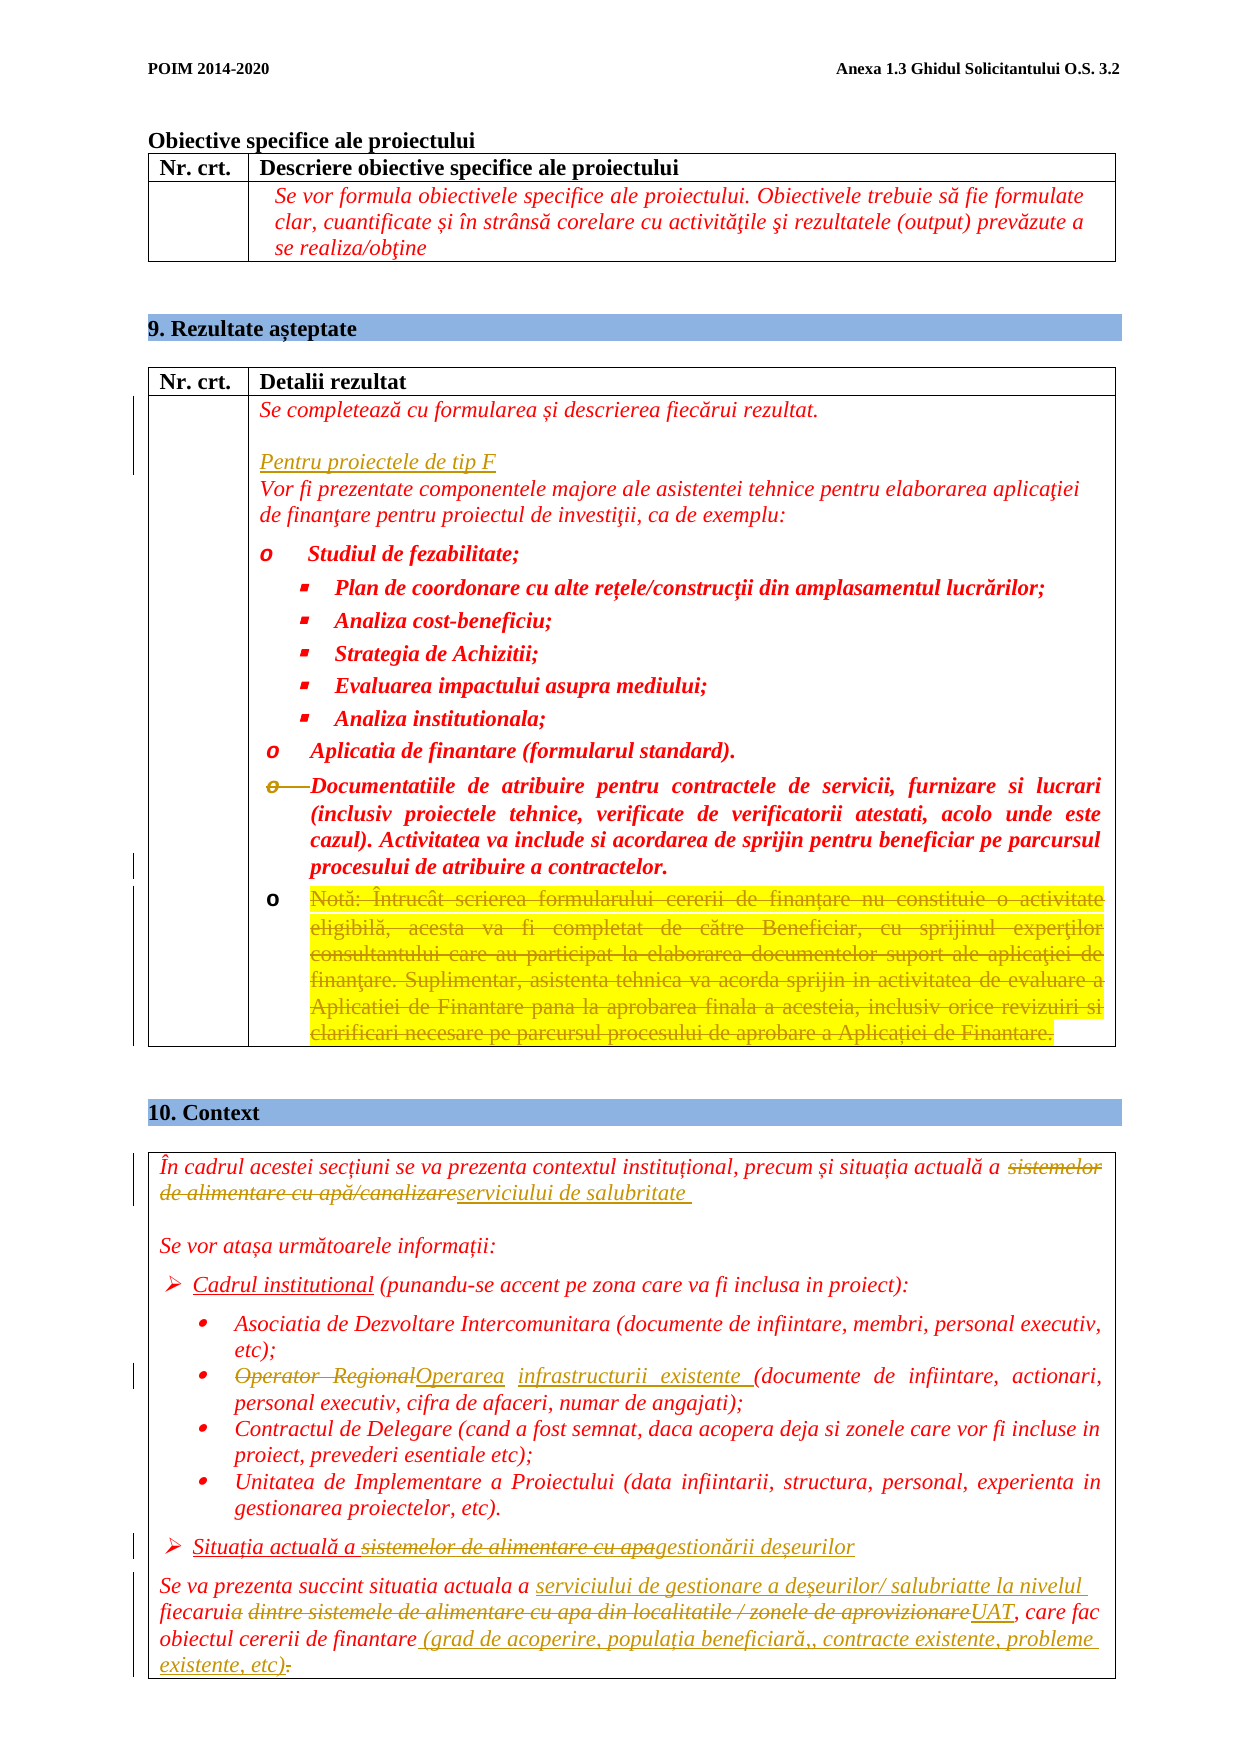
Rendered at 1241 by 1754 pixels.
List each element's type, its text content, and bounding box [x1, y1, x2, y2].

table_cell Se completează cu formularea și descrierea fiecărui rezultat. Vor fi prezentate componentele majore ale asistentei tehnice pentru elaborarea aplicaţiei de finanţare pentru proiectul de investiţii, ca de exemplu: Studiul de fezabilitate; Plan de coordonare cu alte rețele/construcții din amplasamentul lucrărilor; Analiza cost-beneficiu; Strategia de Achizitii; Evaluarea impactului asupra mediului; Analiza institutionala; Aplicatia de finantare (formularul standard). Documentatiile de atribuire pentru contractele de servicii, furnizare si lucrari (inclusiv proiectele tehnice, verificate de verificatorii atestati, acolo unde este cazul). Activitatea va include si acordarea de sprijin pentru beneficiar pe parcursul procesului de atribuire a contractelor. [249, 396, 1115, 1046]
subtitle 9. Rezultate așteptate [148, 314, 1122, 341]
table_header Detalii rezultat [249, 368, 1115, 395]
table_header Nr. crt. [149, 368, 248, 395]
subtitle 10. Context [148, 1099, 1122, 1126]
text Obiective specifice ale proiectului [148, 127, 1122, 153]
table_cell [149, 396, 248, 1046]
table_cell Se vor formula obiectivele specifice ale proiectului. Obiectivele trebuie să fie formulate clar, cuantificate și în strânsă corelare cu activităţile şi rezultatele (output) prevăzute a se realiza/obţine [249, 182, 1115, 261]
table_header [149, 1153, 1115, 1677]
table_header Descriere obiective specifice ale proiectului [249, 154, 1115, 181]
table_header Nr. crt. [149, 154, 248, 181]
table_cell [149, 182, 248, 261]
